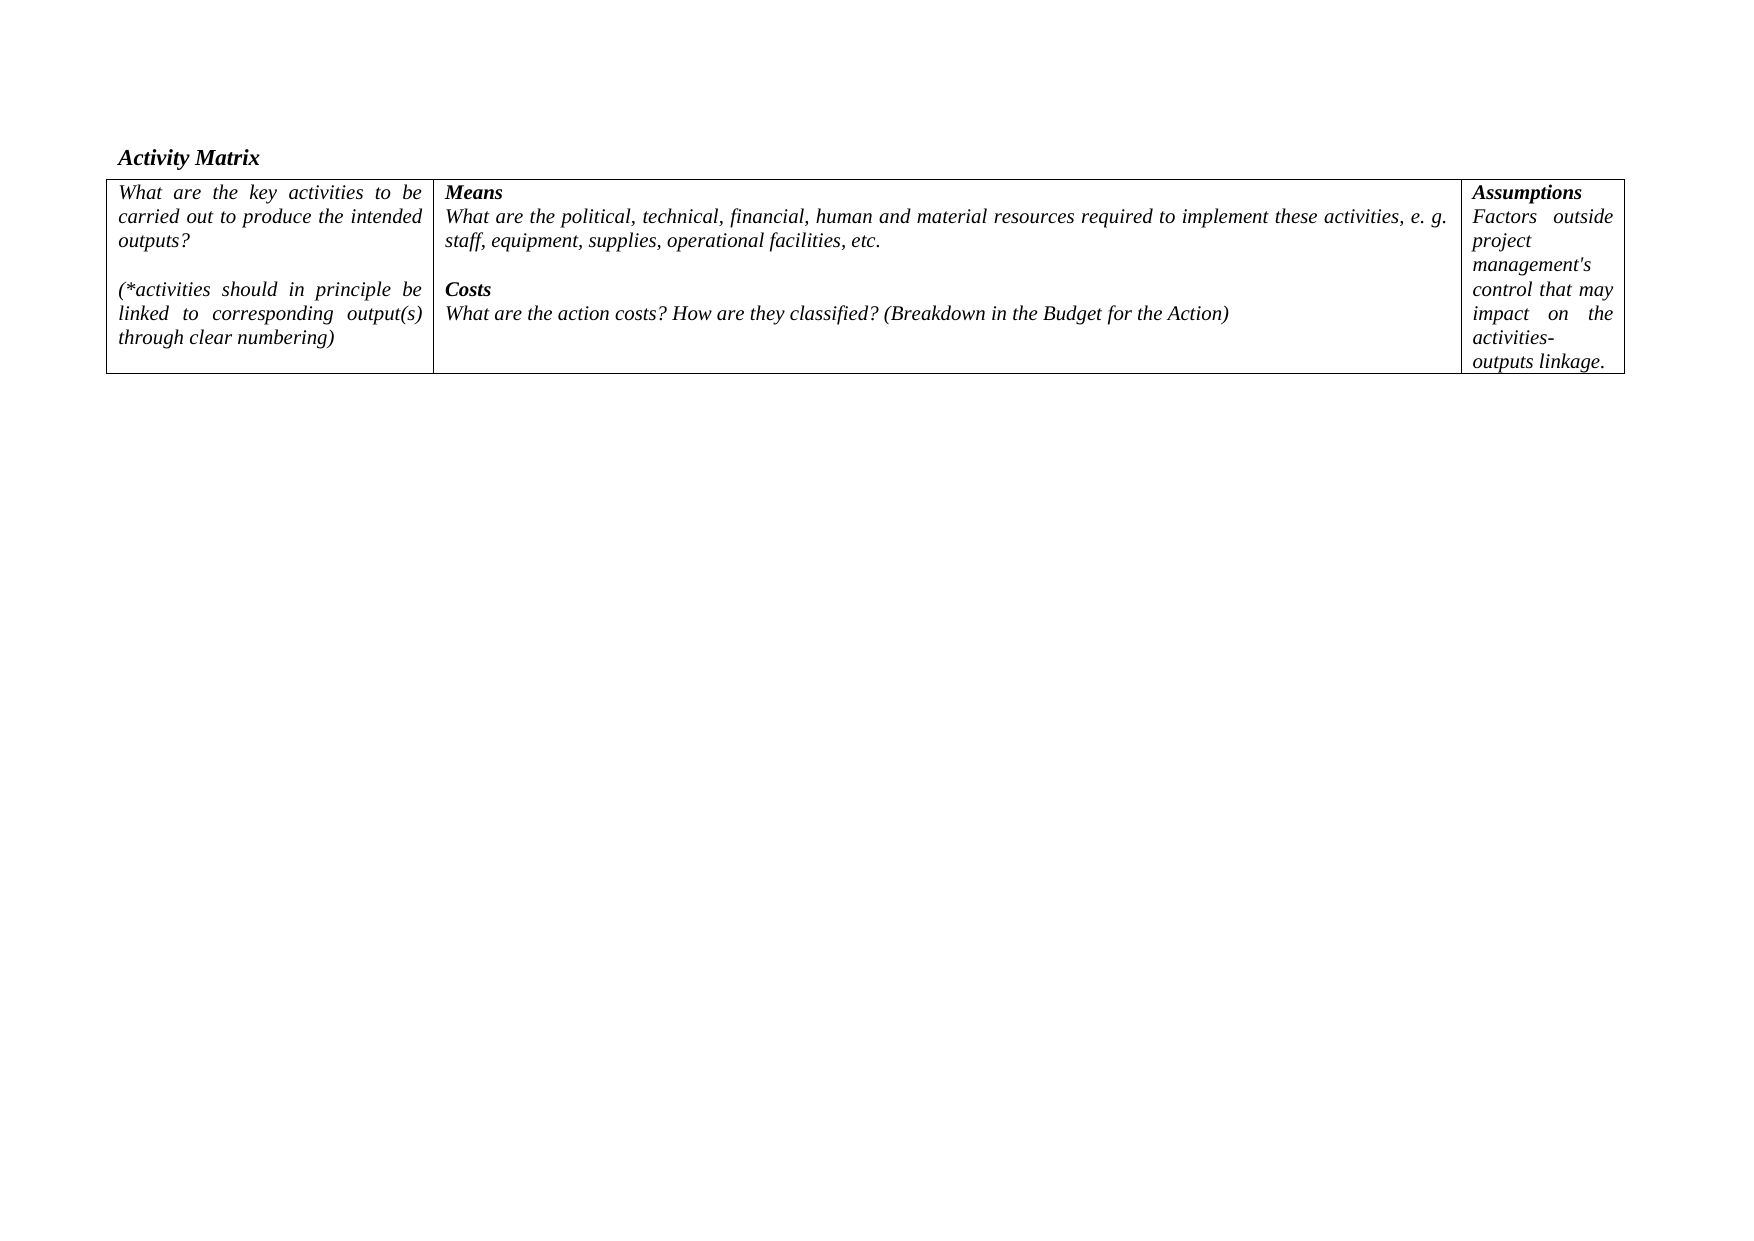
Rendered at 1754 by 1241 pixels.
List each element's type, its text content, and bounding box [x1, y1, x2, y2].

table_header Assumptions Factors outside project management's control that may impact on the activities-outputs linkage. [1462, 180, 1624, 373]
table_header What are the key activities to be carried out to produce the intended outputs? (*activities should in principle be linked to corresponding output(s) through clear numbering) [107, 180, 433, 373]
table_header Means What are the political, technical, financial, human and material resources required to implement these activities, e. g. staff, equipment, supplies, operational facilities, etc. Costs What are the action costs? How are they classified? (Breakdown in the Budget for the Action) [434, 180, 1461, 373]
list Activity Matrix [118, 144, 1636, 171]
